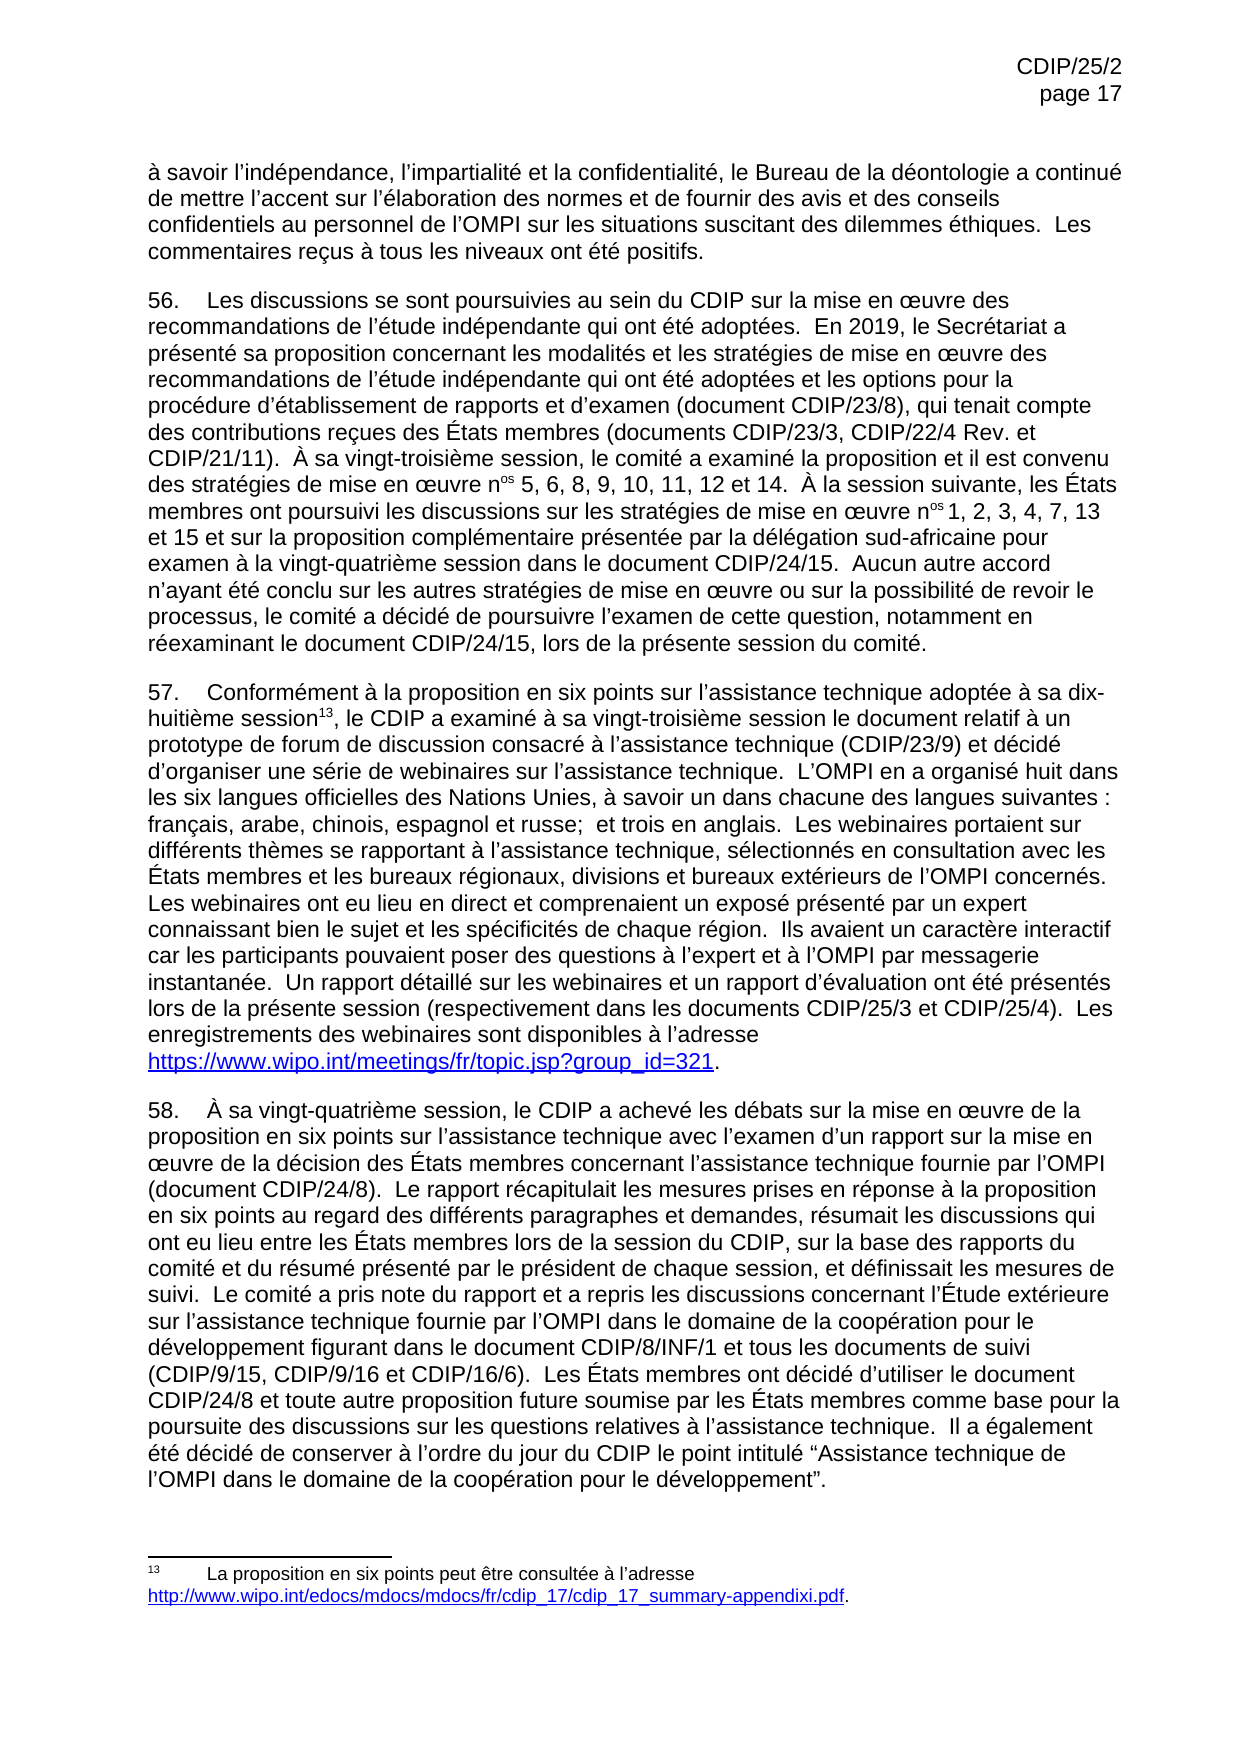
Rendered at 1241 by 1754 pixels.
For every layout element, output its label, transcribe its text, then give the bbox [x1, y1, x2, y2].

text Conformément à la proposition en six points sur l’assistance technique adoptée à sa dix-huitième session, le CDIP a examiné à sa vingt-troisième session le document relatif à un prototype de forum de discussion consacré à l’assistance technique (CDIP/23/9) et décidé d’organiser une série de webinaires sur l’assistance technique. L’OMPI en a organisé huit dans les six langues officielles des Nations Unies, à savoir un dans chacune des langues suivantes : français, arabe, chinois, espagnol et russe; et trois en anglais. Les webinaires portaient sur différents thèmes se rapportant à l’assistance technique, sélectionnés en consultation avec les États membres et les bureaux régionaux, divisions et bureaux extérieurs de l’OMPI concernés. Les webinaires ont eu lieu en direct et comprenaient un exposé présenté par un expert connaissant bien le sujet et les spécificités de chaque région. Ils avaient un caractère interactif car les participants pouvaient poser des questions à l’expert et à l’OMPI par messagerie instantanée. Un rapport détaillé sur les webinaires et un rapport d’évaluation ont été présentés lors de la présente session (respectivement dans les documents CDIP/25/3 et CDIP/25/4). Les enregistrements des webinaires sont disponibles à l’adresse https://www.wipo.int/meetings/fr/topic.jsp?group_id=321. [148, 679, 1122, 1074]
text À sa vingt-quatrième session, le CDIP a achevé les débats sur la mise en œuvre de la proposition en six points sur l’assistance technique avec l’examen d’un rapport sur la mise en œuvre de la décision des États membres concernant l’assistance technique fournie par l’OMPI (document CDIP/24/8). Le rapport récapitulait les mesures prises en réponse à la proposition en six points au regard des différents paragraphes et demandes, résumait les discussions qui ont eu lieu entre les États membres lors de la session du CDIP, sur la base des rapports du comité et du résumé présenté par le président de chaque session, et définissait les mesures de suivi. Le comité a pris note du rapport et a repris les discussions concernant l’Étude extérieure sur l’assistance technique fournie par l’OMPI dans le domaine de la coopération pour le développement figurant dans le document CDIP/8/INF/1 et tous les documents de suivi (CDIP/9/15, CDIP/9/16 et CDIP/16/6). Les États membres ont décidé d’utiliser le document CDIP/24/8 et toute autre proposition future soumise par les États membres comme base pour la poursuite des discussions sur les questions relatives à l’assistance technique. Il a également été décidé de conserver à l’ordre du jour du CDIP le point intitulé “Assistance technique de l’OMPI dans le domaine de la coopération pour le développement”. [148, 1097, 1122, 1492]
text Les discussions se sont poursuivies au sein du CDIP sur la mise en œuvre des recommandations de l’étude indépendante qui ont été adoptées. En 2019, le Secrétariat a présenté sa proposition concernant les modalités et les stratégies de mise en œuvre des recommandations de l’étude indépendante qui ont été adoptées et les options pour la procédure d’établissement de rapports et d’examen (document CDIP/23/8), qui tenait compte des contributions reçues des États membres (documents CDIP/23/3, CDIP/22/4 Rev. et CDIP/21/11). À sa vingt-troisième session, le comité a examiné la proposition et il est convenu des stratégies de mise en œuvre nos 5, 6, 8, 9, 10, 11, 12 et 14. À la session suivante, les États membres ont poursuivi les discussions sur les stratégies de mise en œuvre nos 1, 2, 3, 4, 7, 13 et 15 et sur la proposition complémentaire présentée par la délégation sud-africaine pour examen à la vingt-quatrième session dans le document CDIP/24/15. Aucun autre accord n’ayant été conclu sur les autres stratégies de mise en œuvre ou sur la possibilité de revoir le processus, le comité a décidé de poursuivre l’examen de cette question, notamment en réexaminant le document CDIP/24/15, lors de la présente session du comité. [148, 287, 1122, 656]
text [148, 158, 1122, 264]
